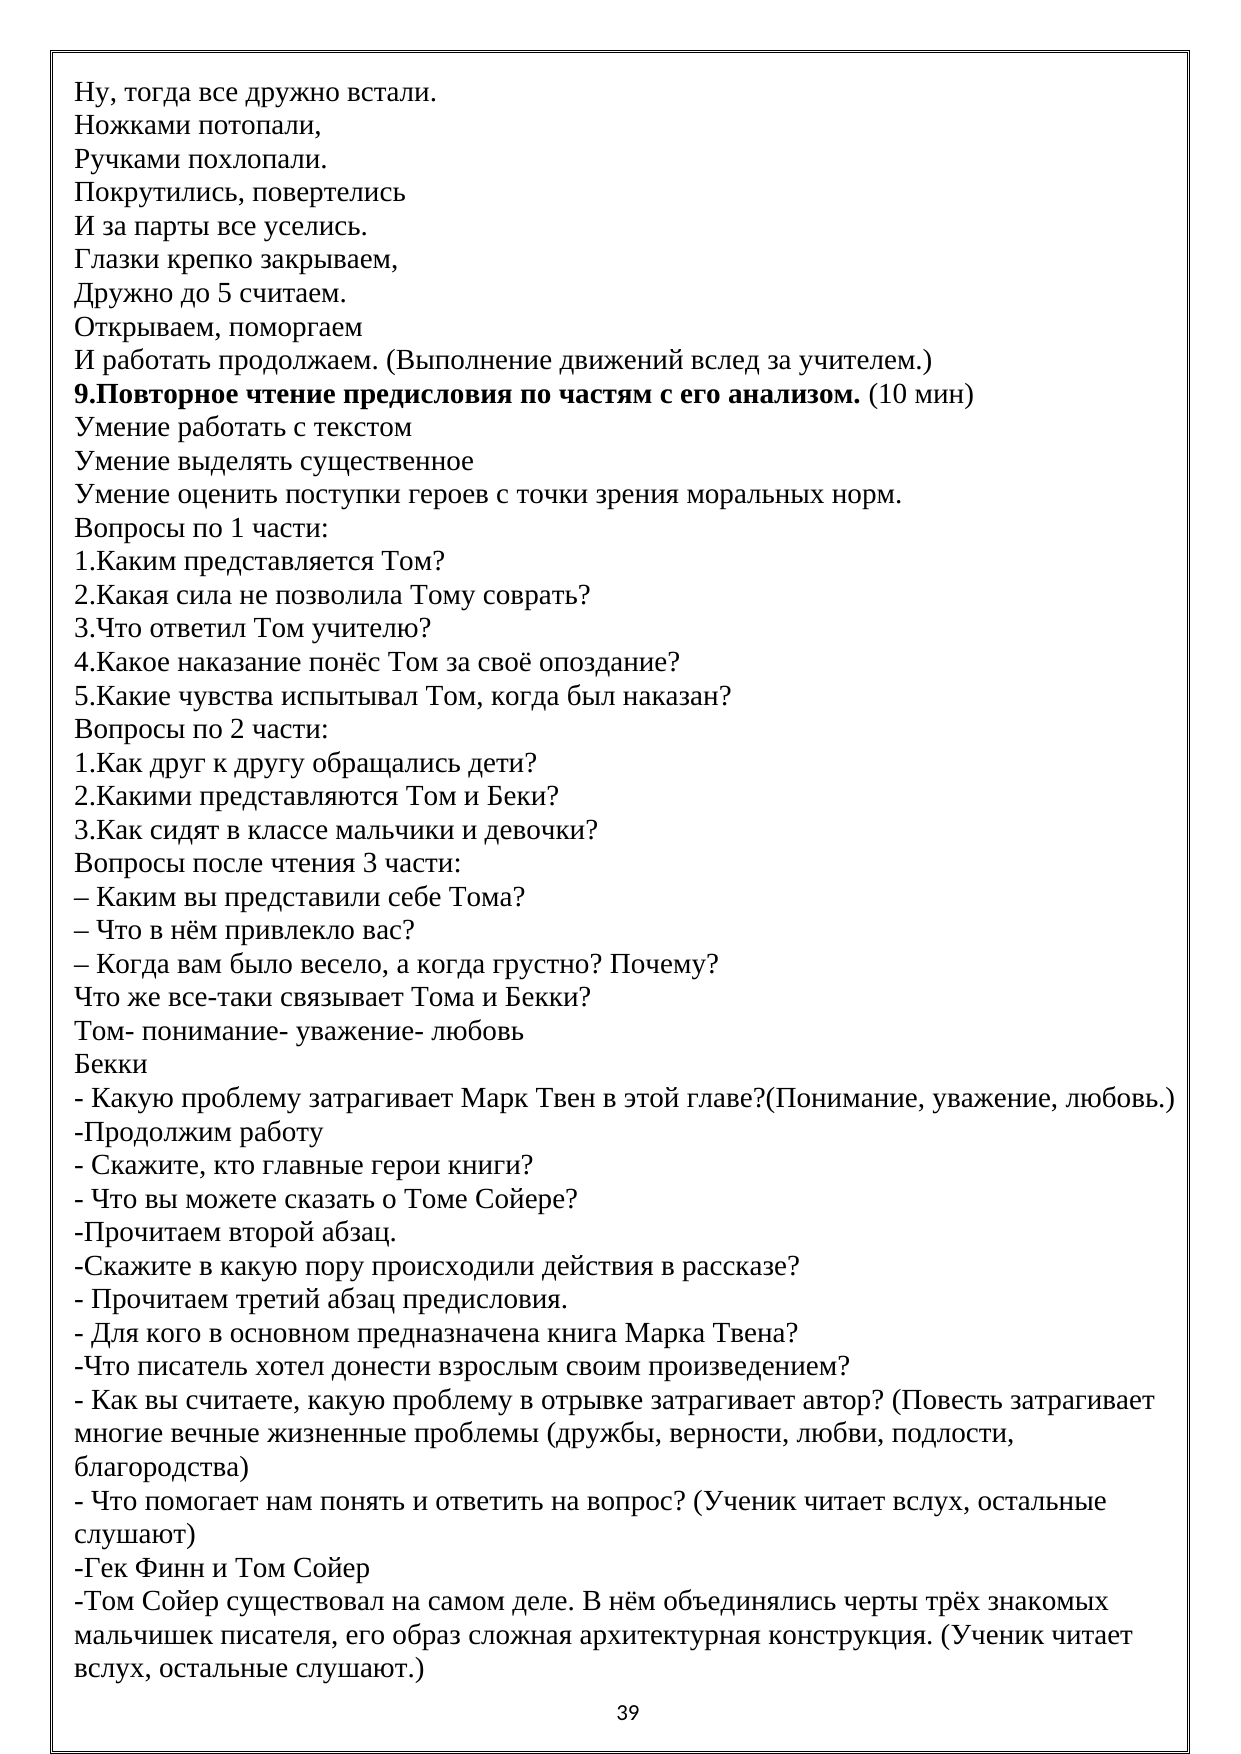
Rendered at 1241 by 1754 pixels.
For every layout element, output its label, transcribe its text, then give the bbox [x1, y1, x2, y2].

text - Что вы можете сказать о Томе Сойере? [74, 1181, 1181, 1214]
text 2.Какая сила не позволила Тому соврать? [74, 577, 1181, 611]
text Умение выделять существенное [74, 443, 1181, 476]
text И работать продолжаем. (Выполнение движений вслед за учителем.) [74, 342, 1181, 376]
text Что же все-таки связывает Тома и Бекки? [74, 979, 1181, 1013]
text Открываем, поморгаем [74, 309, 1181, 342]
text - Как вы считаете, какую проблему в отрывке затрагивает автор? (Повесть затрагивает многие вечные жизненные проблемы (дружбы, верности, любви, подлости, благородства) [74, 1382, 1181, 1483]
text 3.Как сидят в классе мальчики и девочки? [74, 812, 1181, 845]
text -Что писатель хотел донести взрослым своим произведением? [74, 1348, 1181, 1382]
text Ножками потопали, [74, 107, 1181, 141]
text -Прочитаем второй абзац. [74, 1214, 1181, 1248]
text - Для кого в основном предназначена книга Марка Твена? [74, 1315, 1181, 1348]
text 5.Какие чувства испытывал Том, когда был наказан? [74, 678, 1181, 711]
text -Скажите в какую пору происходили действия в рассказе? [74, 1248, 1181, 1281]
text Вопросы по 1 части: [74, 510, 1181, 543]
text Вопросы после чтения 3 части: [74, 845, 1181, 879]
text - Что помогает нам понять и ответить на вопрос? (Ученик читает вслух, остальные слушают) [74, 1483, 1181, 1550]
text Бекки [74, 1047, 1181, 1080]
text -Гек Финн и Том Сойер [74, 1550, 1181, 1583]
text -Продолжим работу [74, 1114, 1181, 1147]
text Том- понимание- уважение- любовь [74, 1013, 1181, 1047]
text Дружно до 5 считаем. [74, 275, 1181, 309]
text Ну, тогда все дружно встали. [74, 74, 1181, 107]
text 9.Повторное чтение предисловия по частям с его анализом. (10 мин) [74, 376, 1181, 409]
text 1.Каким представляется Том? [74, 543, 1181, 577]
text – Каким вы представили себе Тома? [74, 879, 1181, 912]
text - Прочитаем третий абзац предисловия. [74, 1281, 1181, 1315]
text - Какую проблему затрагивает Марк Твен в этой главе?(Понимание, уважение, любовь.) [74, 1080, 1181, 1114]
text 1.Как друг к другу обращались дети? [74, 745, 1181, 778]
text 2.Какими представляются Том и Беки? [74, 778, 1181, 812]
text Умение работать с текстом [74, 409, 1181, 443]
text Ручками похлопали. [74, 141, 1181, 174]
text -Том Сойер существовал на самом деле. В нём объединялись черты трёх знакомых мальчишек писателя, его образ сложная архитектурная конструкция. (Ученик читает вслух, остальные слушают.) [74, 1583, 1181, 1684]
text Покрутились, повертелись [74, 174, 1181, 208]
text Глазки крепко закрываем, [74, 242, 1181, 275]
text Вопросы по 2 части: [74, 711, 1181, 745]
text 4.Какое наказание понёс Том за своё опоздание? [74, 644, 1181, 678]
text – Что в нём привлекло вас? [74, 912, 1181, 946]
text И за парты все уселись. [74, 208, 1181, 242]
text – Когда вам было весело, а когда грустно? Почему? [74, 946, 1181, 979]
text - Скажите, кто главные герои книги? [74, 1147, 1181, 1181]
text Умение оценить поступки героев с точки зрения моральных норм. [74, 476, 1181, 510]
text 3.Что ответил Том учителю? [74, 611, 1181, 644]
